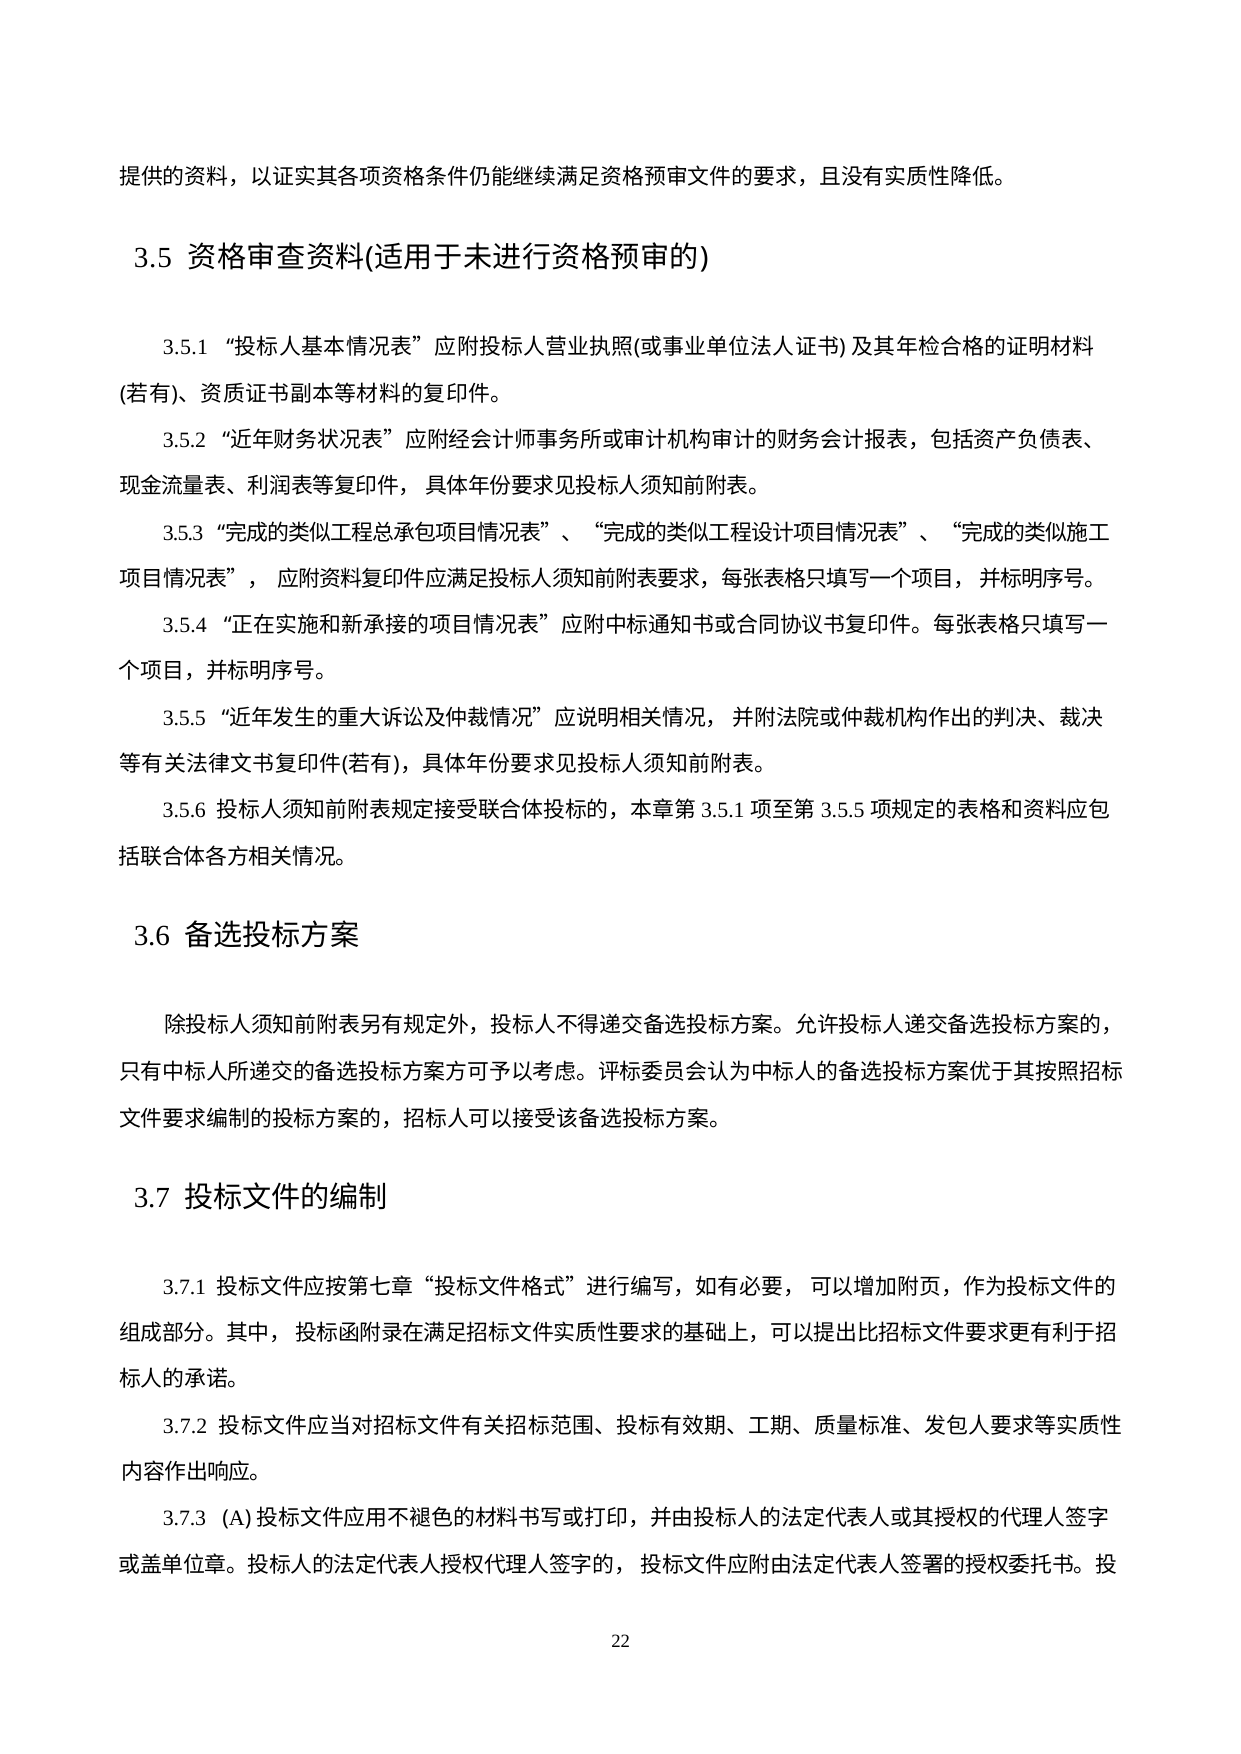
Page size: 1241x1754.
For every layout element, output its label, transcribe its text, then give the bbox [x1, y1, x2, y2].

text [119, 1500, 1123, 1578]
text 3.5 资格审查资料(适用于未进行资格预审的) [133, 237, 1123, 275]
text 3.7.1 投标文件应按第七章“投标文件格式”进行编写，如有必要， 可以增加附页，作为投标文件的 组成部分。其中， 投标函附录在满足招标文件实质性要求的基础上，可以提出比招标文件要求更有利于招 标人的承诺。 [119, 1269, 1123, 1393]
text 3.5.5 “近年发生的重大诉讼及仲裁情况”应说明相关情况， 并附法院或仲裁机构作出的判决、裁决 等有关法律文书复印件(若有)，具体年份要求见投标人须知前附表。 [119, 699, 1122, 777]
text 3.6 备选投标方案 [133, 915, 1123, 953]
text 3.7 投标文件的编制 [133, 1177, 1123, 1216]
text 3.5.1 “投标人基本情况表”应附投标人营业执照(或事业单位法人证书) 及其年检合格的证明材料 (若有)、资质证书副本等材料的复印件。 [119, 329, 1123, 407]
text 3.7.2 投标文件应当对招标文件有关招标范围、投标有效期、工期、质量标准、发包人要求等实质性 内容作出响应。 [121, 1408, 1122, 1485]
text 3.5.2 “近年财务状况表”应附经会计师事务所或审计机构审计的财务会计报表，包括资产负债表、 现金流量表、利润表等复印件， 具体年份要求见投标人须知前附表。 [119, 422, 1119, 500]
text 3.5.3 “完成的类似工程总承包项目情况表”、“完成的类似工程设计项目情况表”、“完成的类似施工 项目情况表”， 应附资料复印件应满足投标人须知前附表要求，每张表格只填写一个项目， 并标明序号。 [119, 514, 1122, 592]
text 除投标人须知前附表另有规定外，投标人不得递交备选投标方案。允许投标人递交备选投标方案的， 只有中标人所递交的备选投标方案方可予以考虑。评标委员会认为中标人的备选投标方案优于其按照招标 文件要求编制的投标方案的，招标人可以接受该备选投标方案。 [119, 1007, 1123, 1133]
text 提供的资料，以证实其各项资格条件仍能继续满足资格预审文件的要求，且没有实质性降低。 [119, 162, 1123, 191]
text 3.5.6 投标人须知前附表规定接受联合体投标的，本章第 3.5.1 项至第 3.5.5 项规定的表格和资料应包 括联合体各方相关情况。 [119, 792, 1122, 871]
text 3.5.4 “正在实施和新承接的项目情况表”应附中标通知书或合同协议书复印件。每张表格只填写一 个项目，并标明序号。 [119, 607, 1122, 685]
